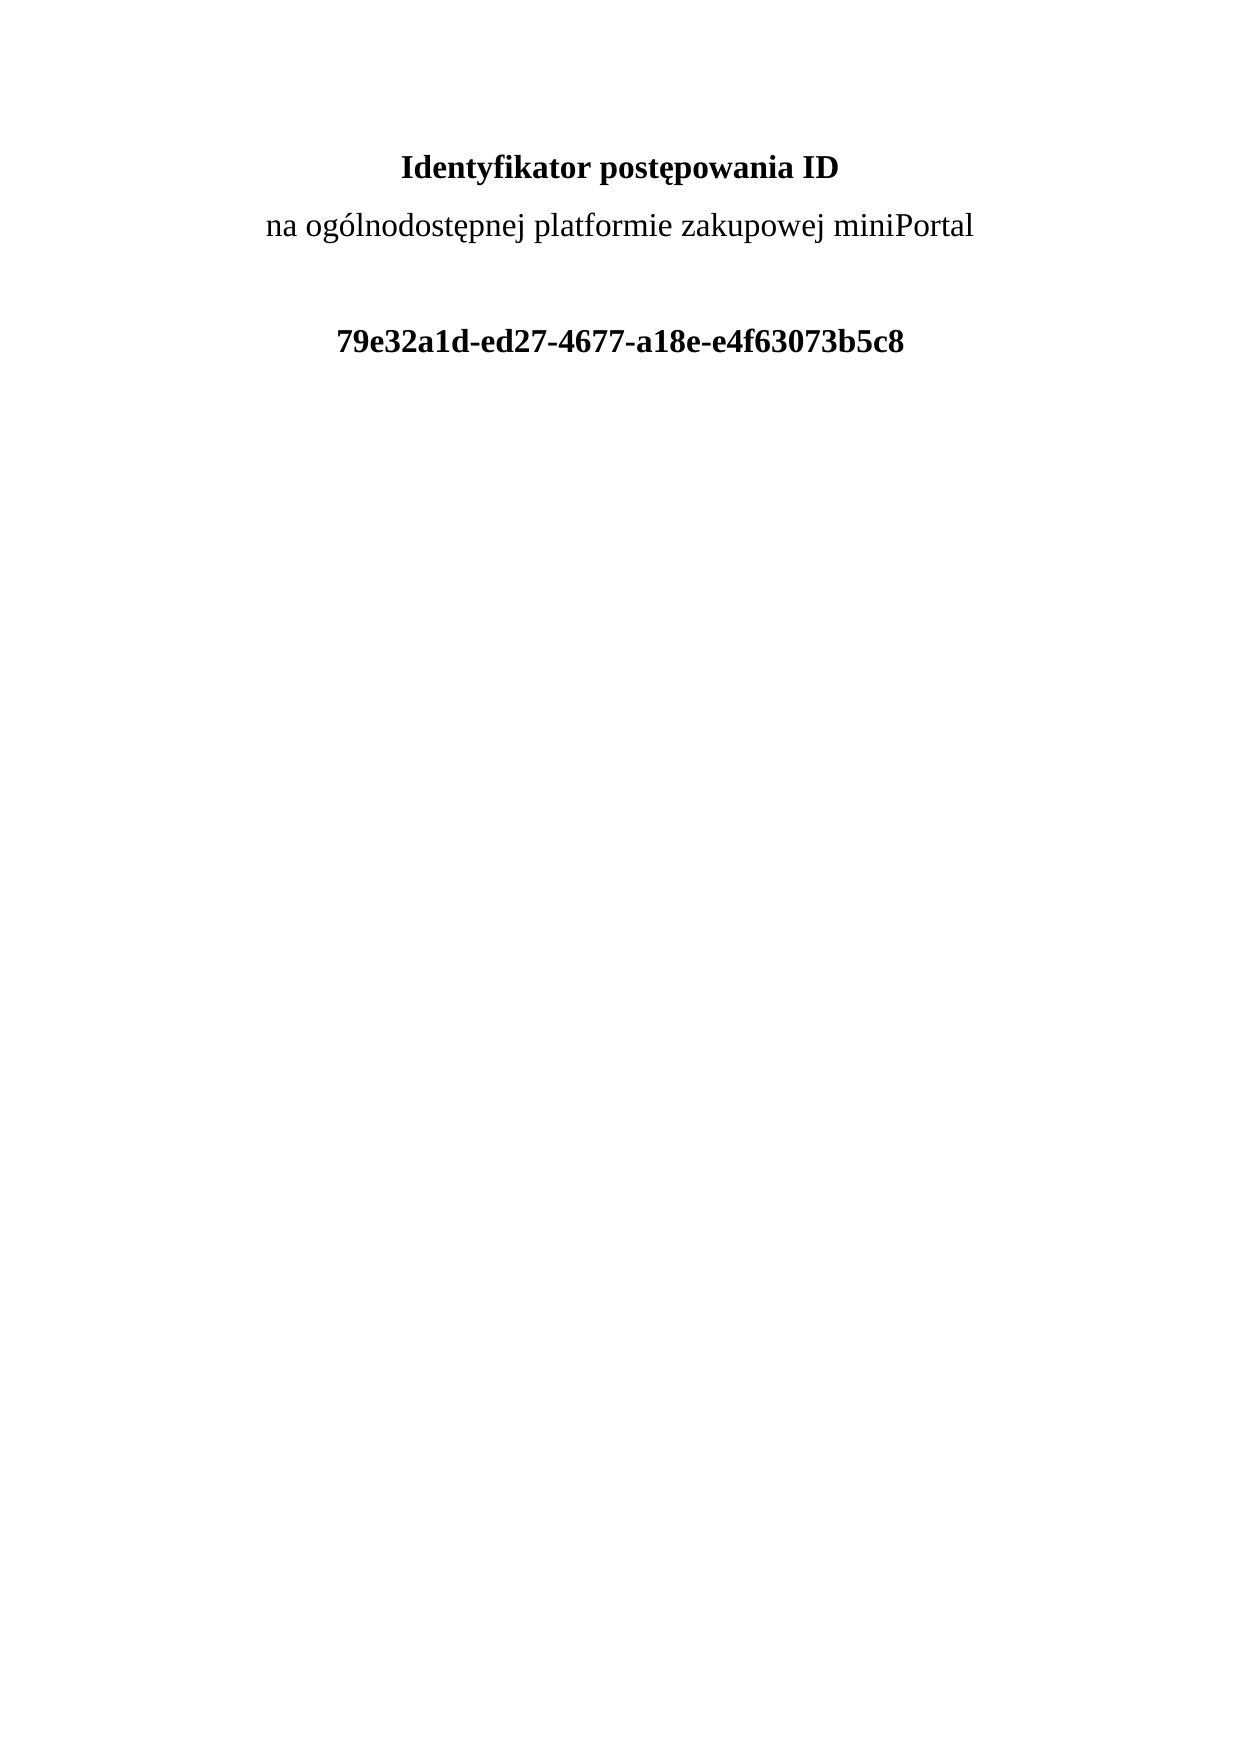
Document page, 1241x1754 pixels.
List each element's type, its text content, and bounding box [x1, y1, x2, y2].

text 79e32a1d-ed27-4677-a18e-e4f63073b5c8 [148, 322, 1093, 360]
text na ogólnodostępnej platformie zakupowej miniPortal [148, 206, 1093, 244]
text Identyfikator postępowania ID [148, 148, 1093, 186]
